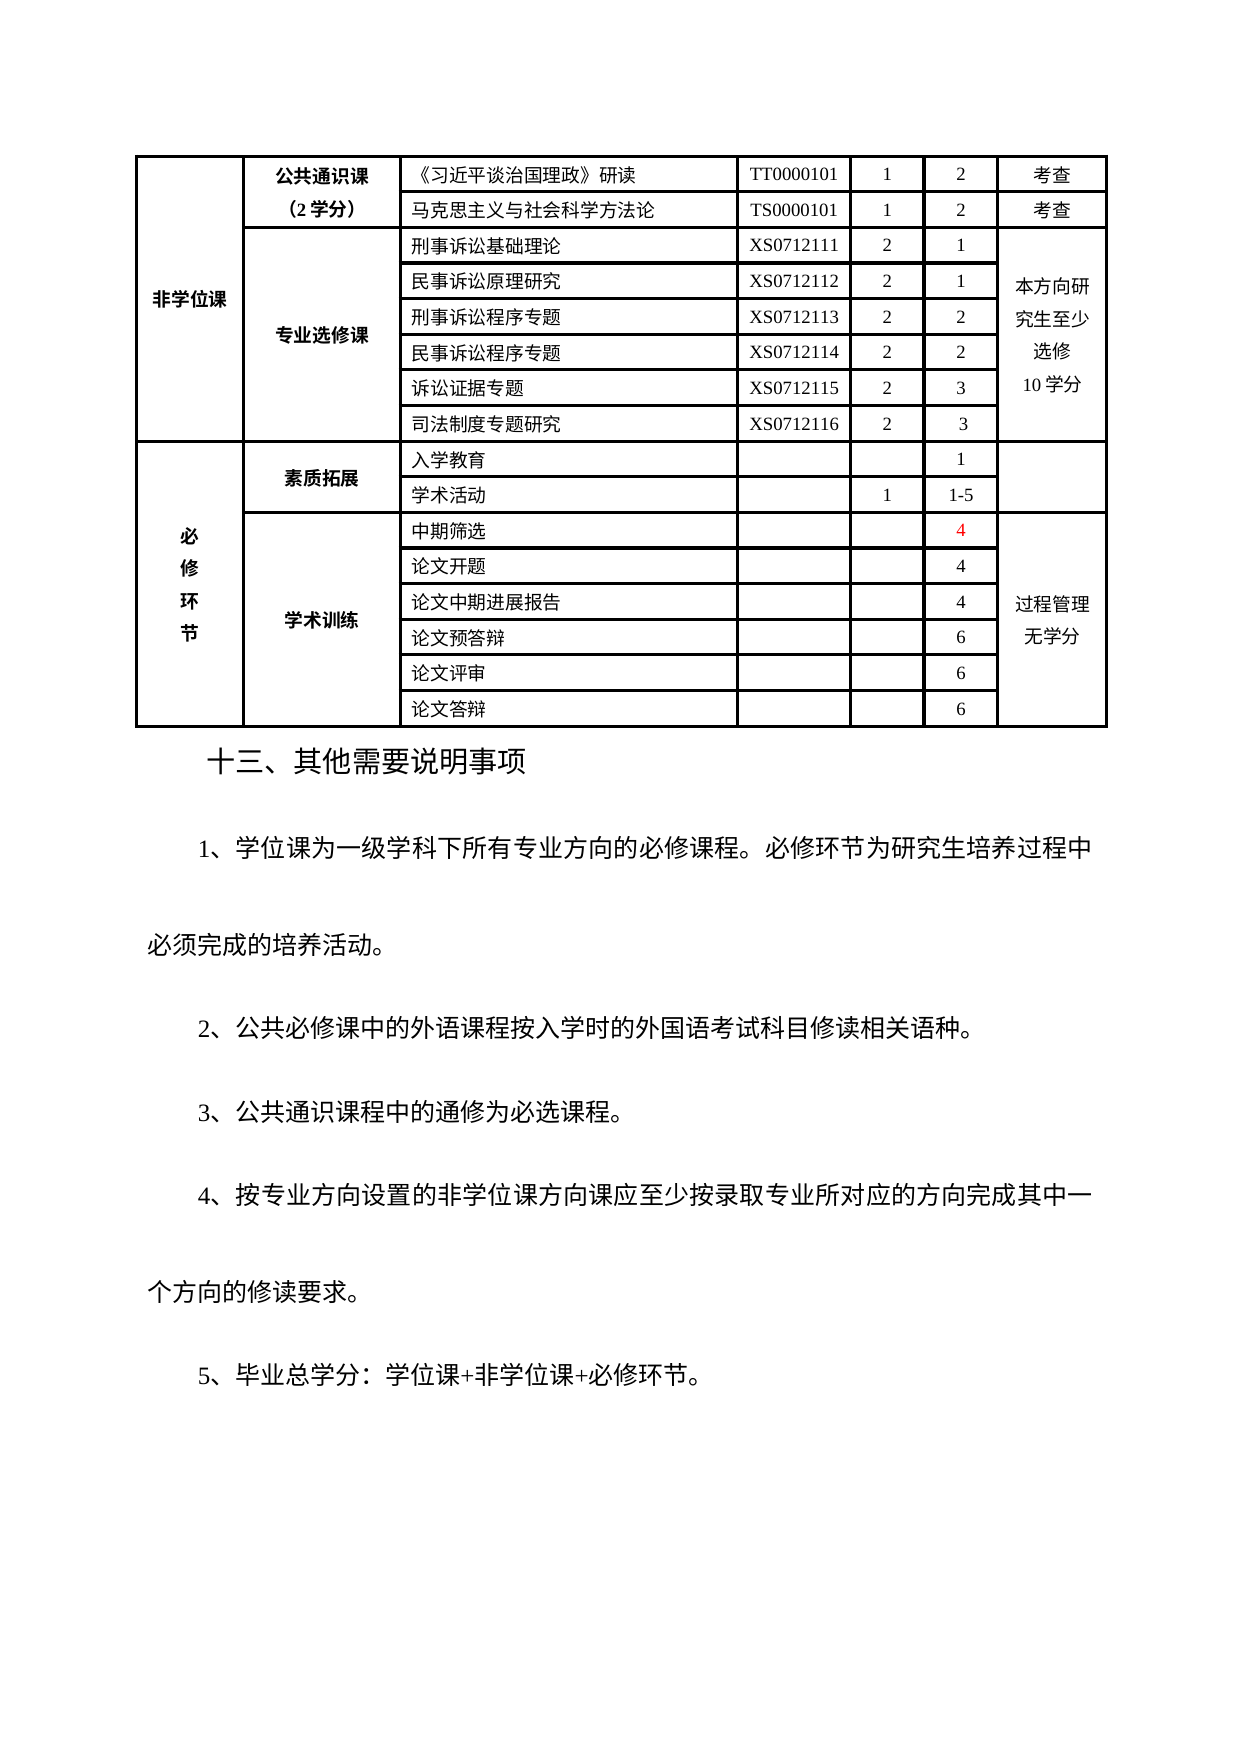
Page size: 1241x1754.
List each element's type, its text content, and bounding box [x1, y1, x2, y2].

table_cell 2 [852, 229, 922, 261]
table_cell [739, 550, 849, 582]
table_cell XS0712114 [739, 336, 849, 368]
table_cell 公共通识课 （2学分） [245, 158, 399, 226]
table_cell 1 [852, 158, 922, 190]
table_cell 1 [926, 443, 996, 475]
table_cell 本方向研究生至少选修 10学分 [999, 229, 1105, 439]
text 1、学位课为一级学科下所有专业方向的必修课程。必修环节为研究生培养过程中必须完成的培养活动。 [148, 814, 1092, 976]
table_cell 论文答辩 [402, 692, 736, 724]
table_cell [852, 550, 922, 582]
table_cell 刑事诉讼基础理论 [402, 229, 736, 261]
table_cell 2 [852, 265, 922, 297]
table_cell [739, 621, 849, 653]
table_cell 1 [852, 478, 922, 511]
table_cell [852, 621, 922, 653]
table_cell 2 [852, 300, 922, 333]
table_cell 3 [926, 371, 996, 404]
table_cell 司法制度专题研究 [402, 407, 736, 439]
table_cell 考查 [999, 158, 1105, 190]
table_cell [739, 692, 849, 724]
table_cell 1-5 [926, 478, 996, 511]
table_cell 2 [852, 336, 922, 368]
table_cell 2 [852, 371, 922, 404]
table_cell 论文开题 [402, 550, 736, 582]
table_cell [999, 443, 1105, 511]
table_cell 3 [926, 407, 996, 439]
table_cell 6 [926, 656, 996, 689]
table_cell 2 [926, 300, 996, 333]
table_cell 1 [926, 229, 996, 261]
table_cell 诉讼证据专题 [402, 371, 736, 404]
table_cell [739, 656, 849, 689]
table_cell [852, 656, 922, 689]
table_cell 6 [926, 621, 996, 653]
table_cell 2 [852, 407, 922, 439]
table_cell [852, 443, 922, 475]
table_cell [739, 478, 849, 511]
table_cell 学术训练 [245, 514, 399, 724]
table_cell 2 [926, 336, 996, 368]
table_cell TT0000101 [739, 158, 849, 190]
table_cell XS0712116 [739, 407, 849, 439]
table_cell [852, 514, 922, 546]
table_cell 入学教育 [402, 443, 736, 475]
text 2、公共必修课中的外语课程按入学时的外国语考试科目修读相关语种。 [148, 994, 1092, 1059]
table_cell 中期筛选 [402, 514, 736, 546]
table_cell 非学位课 [138, 158, 242, 439]
table_cell 1 [852, 193, 922, 226]
table_cell 2 [926, 193, 996, 226]
table_cell 学术活动 [402, 478, 736, 511]
text 4、按专业方向设置的非学位课方向课应至少按录取专业所对应的方向完成其中一个方向的修读要求。 [148, 1161, 1092, 1323]
table_cell 过程管理 无学分 [999, 514, 1105, 724]
table_cell 论文评审 [402, 656, 736, 689]
table_cell 1 [926, 265, 996, 297]
table_cell 4 [926, 585, 996, 618]
table_cell [739, 443, 849, 475]
table_cell [852, 585, 922, 618]
table_cell [739, 514, 849, 546]
table_cell 民事诉讼原理研究 [402, 265, 736, 297]
table_cell XS0712111 [739, 229, 849, 261]
table_cell XS0712113 [739, 300, 849, 333]
table_cell 考查 [999, 193, 1105, 226]
table_cell 刑事诉讼程序专题 [402, 300, 736, 333]
table_cell 2 [926, 158, 996, 190]
table_cell 4 [926, 514, 996, 546]
table_cell 马克思主义与社会科学方法论 [402, 193, 736, 226]
table_cell 必 修 环 节 [138, 443, 242, 724]
table_cell 论文预答辩 [402, 621, 736, 653]
table_cell 4 [926, 550, 996, 582]
table_cell 《习近平谈治国理政》研读 [402, 158, 736, 190]
table_cell XS0712112 [739, 265, 849, 297]
text 十三、其他需要说明事项 [148, 728, 1092, 793]
table_cell 民事诉讼程序专题 [402, 336, 736, 368]
text 3、公共通识课程中的通修为必选课程。 [148, 1078, 1092, 1143]
table_cell [852, 692, 922, 724]
table_cell 素质拓展 [245, 443, 399, 511]
table_cell XS0712115 [739, 371, 849, 404]
table_cell TS0000101 [739, 193, 849, 226]
table_cell [739, 585, 849, 618]
table_cell 6 [926, 692, 996, 724]
table_cell 论文中期进展报告 [402, 585, 736, 618]
text 5、毕业总学分：学位课+非学位课+必修环节。 [148, 1341, 1092, 1406]
table_cell 专业选修课 [245, 229, 399, 439]
